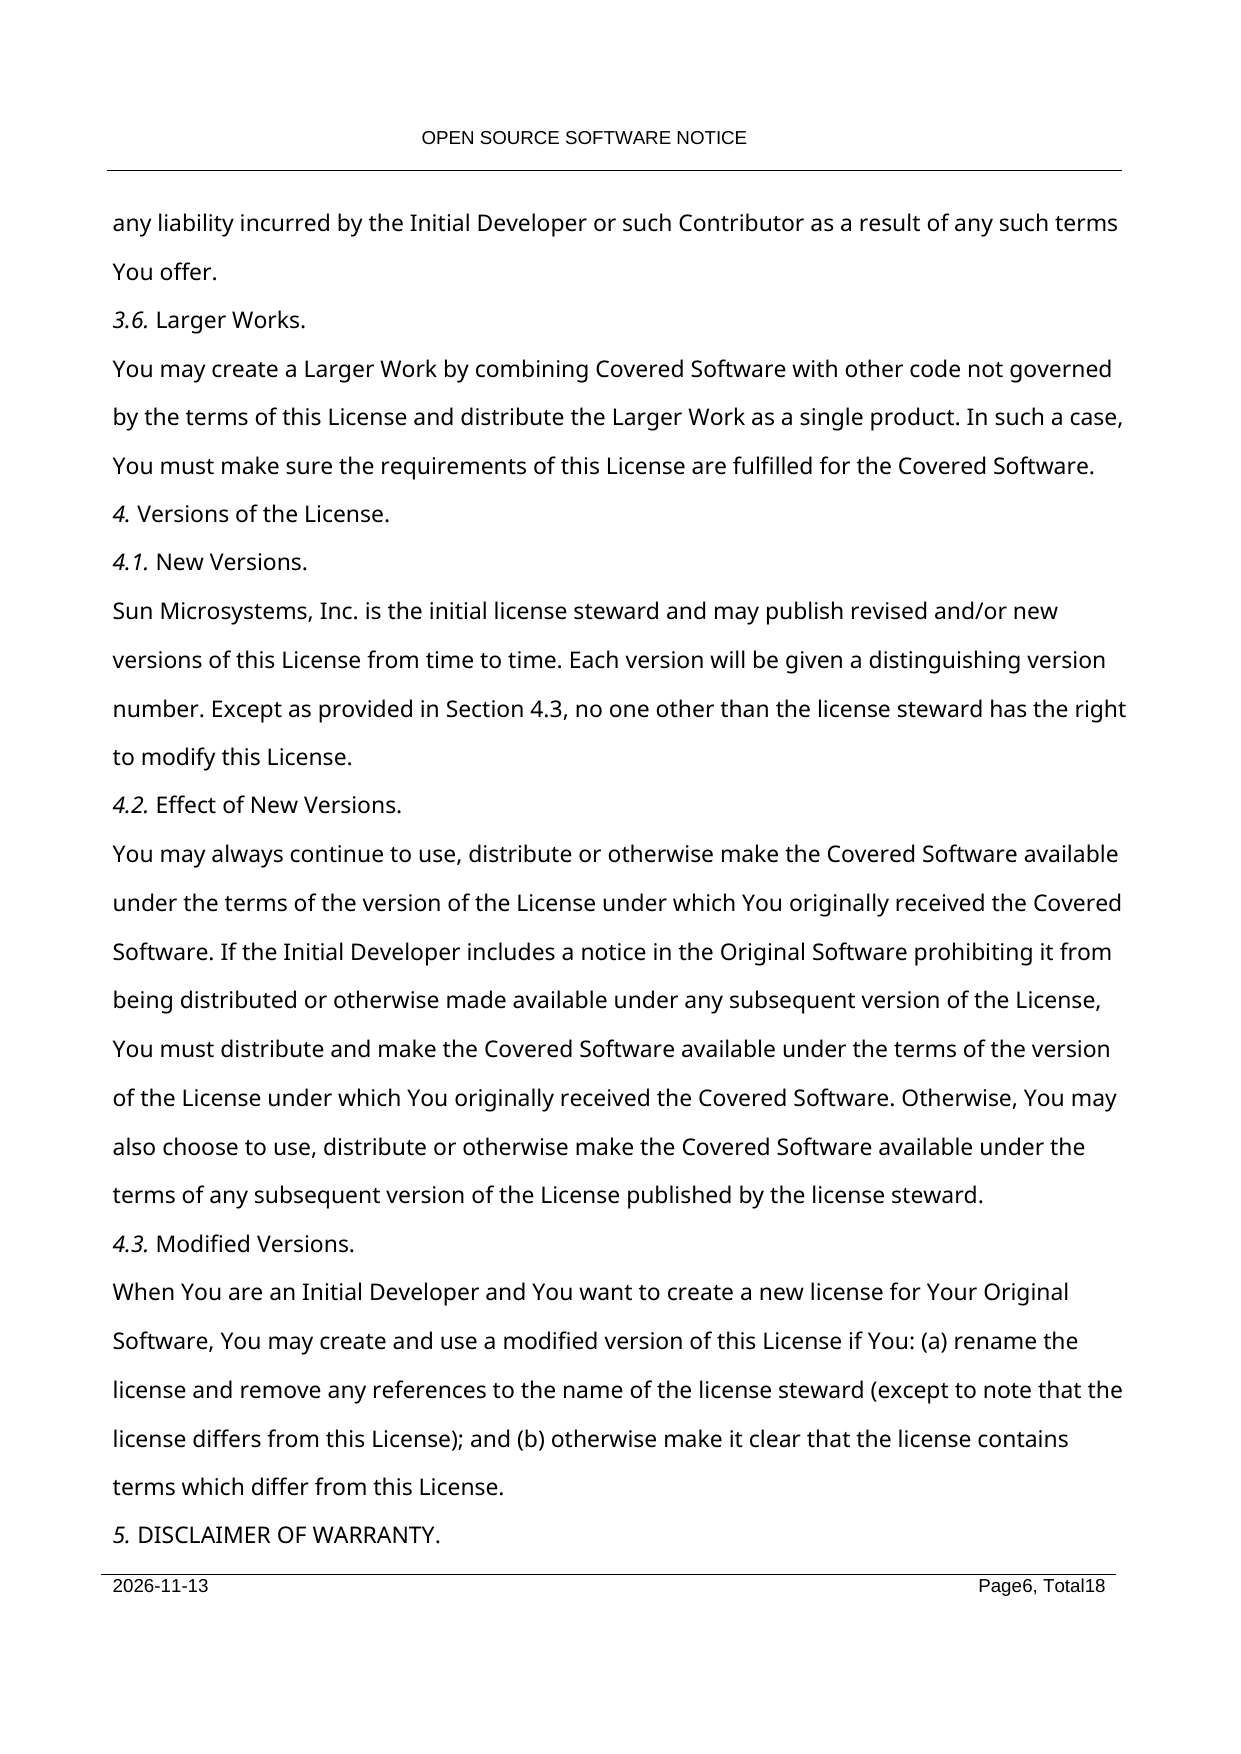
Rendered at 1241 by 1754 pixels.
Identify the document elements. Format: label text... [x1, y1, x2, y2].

text 4.2. Effect of New Versions. You may always continue to use, distribute or otherwise make the Covered Software available under the terms of the version of the License under which You originally received the Covered Software. If the Initial Developer includes a notice in the Original Software prohibiting it from being distributed or otherwise made available under any subsequent version of the License, You must distribute and make the Covered Software available under the terms of the version of the License under which You originally received the Covered Software. Otherwise, You may also choose to use, distribute or otherwise make the Covered Software available under the terms of any subsequent version of the License published by the license steward. [112, 789, 1128, 1211]
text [112, 206, 1128, 288]
text 3.6. Larger Works. You may create a Larger Work by combining Covered Software with other code not governed by the terms of this License and distribute the Larger Work as a single product. In such a case, You must make sure the requirements of this License are fulfilled for the Covered Software. [112, 303, 1128, 482]
text 4.1. New Versions. Sun Microsystems, Inc. is the initial license steward and may publish revised and/or new versions of this License from time to time. Each version will be given a distinguishing version number. Except as provided in Section 4.3, no one other than the license steward has the right to modify this License. [112, 546, 1128, 773]
text 4.3. Modified Versions. When You are an Initial Developer and You want to create a new license for Your Original Software, You may create and use a modified version of this License if You: (a) rename the license and remove any references to the name of the license steward (except to note that the license differs from this License); and (b) otherwise make it clear that the license contains terms which differ from this License. [112, 1227, 1128, 1503]
text 5. DISCLAIMER OF WARRANTY. [112, 1519, 1128, 1551]
text 4. Versions of the License. [112, 498, 1128, 530]
